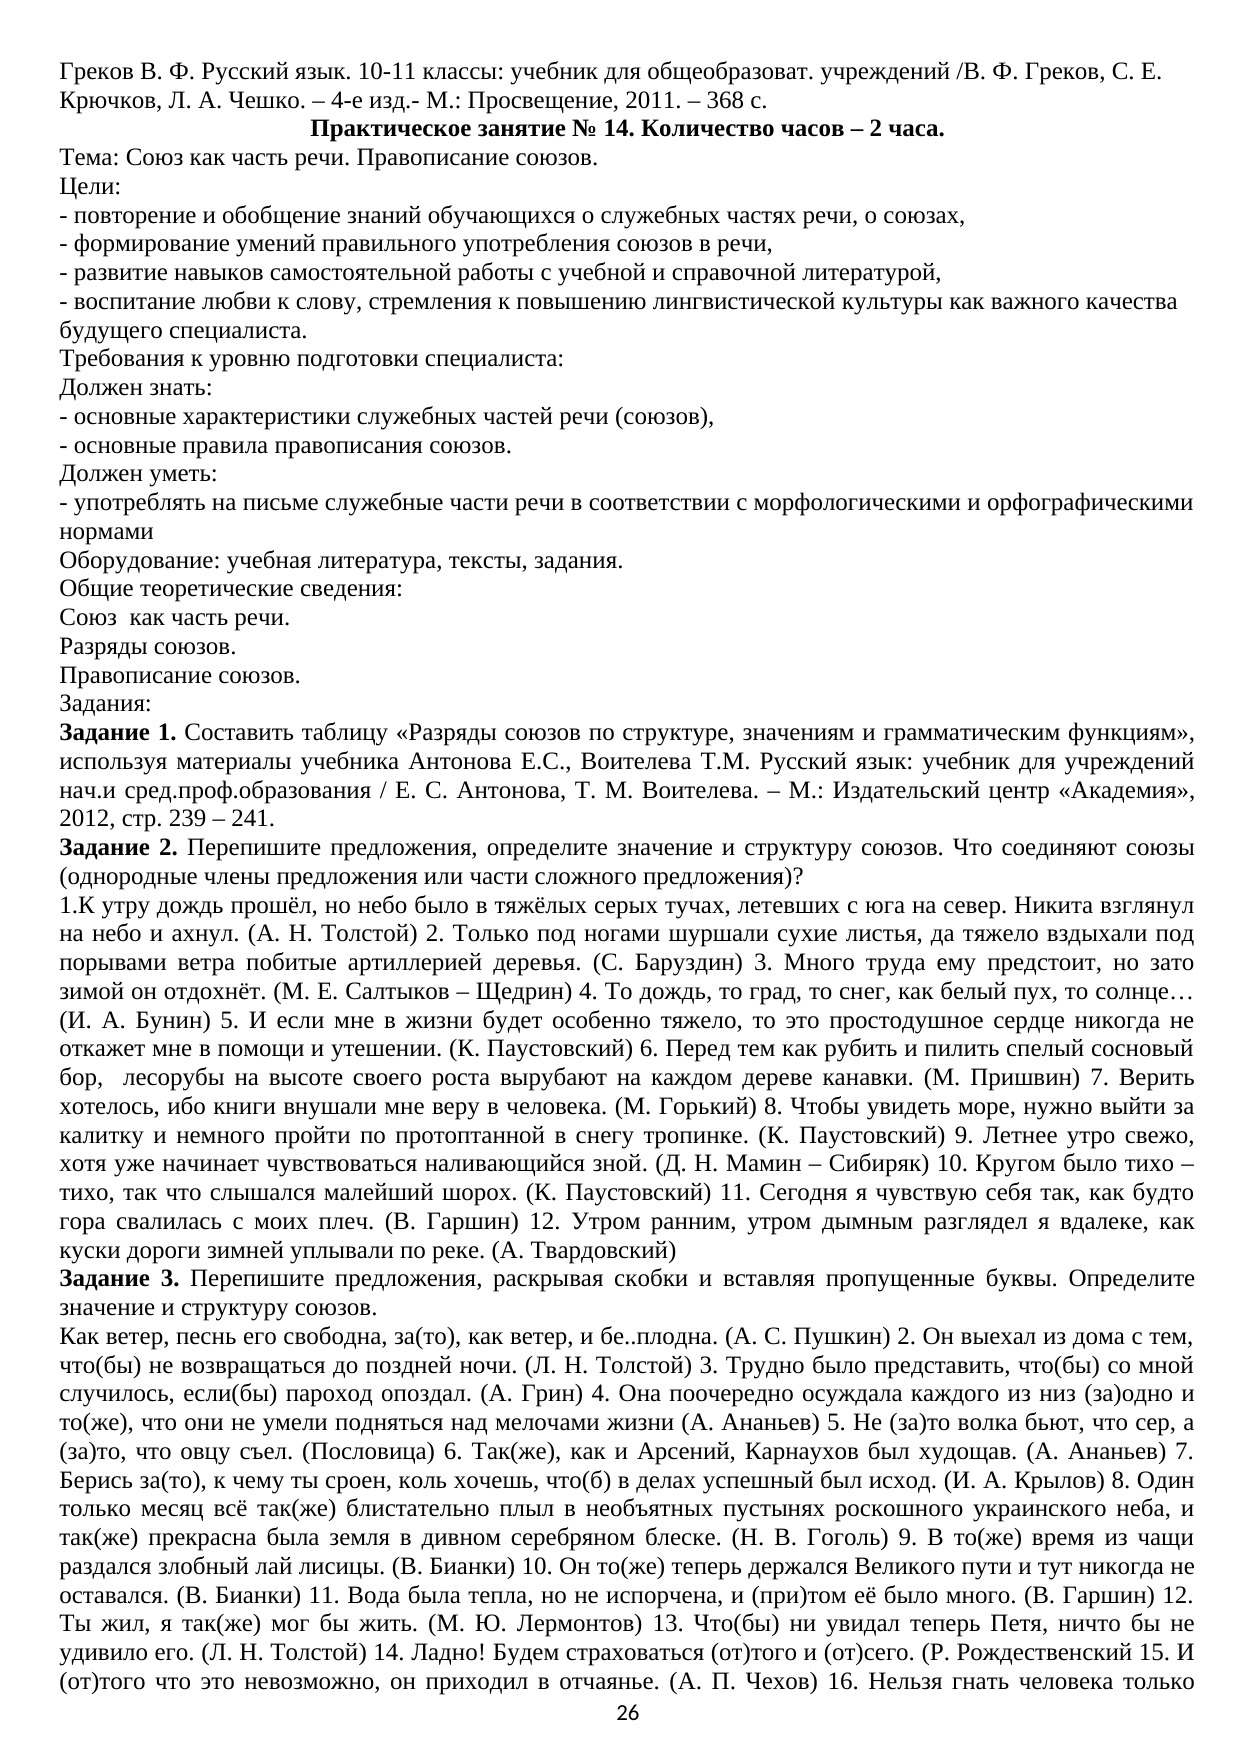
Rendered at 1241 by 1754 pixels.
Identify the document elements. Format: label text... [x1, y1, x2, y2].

text Задание 1. Составить таблицу «Разряды союзов по структуре, значениям и грамматическим функциям», используя материалы учебника Антонова Е.С., Воителева Т.М. Русский язык: учебник для учреждений нач.и сред.проф.образования / Е. С. Антонова, Т. М. Воителева. – М.: Издательский центр «Академия», 2012, стр. 239 – 241. [59, 717, 1196, 832]
text - воспитание любви к слову, стремления к повышению лингвистической культуры как важного качества будущего специалиста. [59, 286, 1196, 343]
text - повторение и обобщение знаний обучающихся о служебных частях речи, о союзах, - формирование умений правильного употребления союзов в речи, [59, 200, 1196, 257]
text Должен знать: - основные характеристики служебных частей речи (союзов), - основные правила правописания союзов. [59, 372, 1196, 458]
text Должен уметь: - употреблять на письме служебные части речи в соответствии с морфологическими и орфографическими нормами [59, 458, 1196, 545]
text Правописание союзов. [59, 660, 1196, 688]
text Задание 3. Перепишите предложения, раскрывая скобки и вставляя пропущенные буквы. Определите значение и структуру союзов. [59, 1263, 1196, 1321]
text Разряды союзов. [59, 631, 1196, 660]
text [59, 1321, 1196, 1695]
text Требования к уровню подготовки специалиста: [59, 343, 1196, 372]
text Тема: Союз как часть речи. Правописание союзов. [59, 142, 1196, 171]
text Задания: [59, 688, 1196, 717]
text Оборудование: учебная литература, тексты, задания. [59, 545, 1196, 573]
text Задание 2. Перепишите предложения, определите значение и структуру союзов. Что соединяют союзы (однородные члены предложения или части сложного предложения)? [59, 832, 1196, 890]
text Практическое занятие № 14. Количество часов – 2 часа. [59, 113, 1196, 142]
text 1.К утру дождь прошёл, но небо было в тяжёлых серых тучах, летевших с юга на север. Никита взглянул на небо и ахнул. (А. Н. Толстой) 2. Только под ногами шуршали сухие листья, да тяжело вздыхали под порывами ветра побитые артиллерией деревья. (С. Баруздин) 3. Много труда ему предстоит, но зато зимой он отдохнёт. (М. Е. Салтыков – Щедрин) 4. То дождь, то град, то снег, как белый пух, то солнце… (И. А. Бунин) 5. И если мне в жизни будет особенно тяжело, то это простодушное сердце никогда не откажет мне в помощи и утешении. (К. Паустовский) 6. Перед тем как рубить и пилить спелый сосновый бор, лесорубы на высоте своего роста вырубают на каждом дереве канавки. (М. Пришвин) 7. Верить хотелось, ибо книги внушали мне веру в человека. (М. Горький) 8. Чтобы увидеть море, нужно выйти за калитку и немного пройти по протоптанной в снегу тропинке. (К. Паустовский) 9. Летнее утро свежо, хотя уже начинает чувствоваться наливающийся зной. (Д. Н. Мамин – Сибиряк) 10. Кругом было тихо – тихо, так что слышался малейший шорох. (К. Паустовский) 11. Сегодня я чувствую себя так, как будто гора свалилась с моих плеч. (В. Гаршин) 12. Утром ранним, утром дымным разглядел я вдалеке, как куски дороги зимней уплывали по реке. (А. Твардовский) [59, 890, 1196, 1263]
text Союз как часть речи. [59, 602, 1196, 631]
text - развитие навыков самостоятельной работы с учебной и справочной литературой, [59, 257, 1196, 286]
text Общие теоретические сведения: [59, 573, 1196, 602]
text Цели: [59, 171, 1196, 200]
text Греков В. Ф. Русский язык. 10-11 классы: учебник для общеобразоват. учреждений /В. Ф. Греков, С. Е. Крючков, Л. А. Чешко. – 4-е изд.- М.: Просвещение, 2011. – 368 с. [59, 56, 1196, 113]
